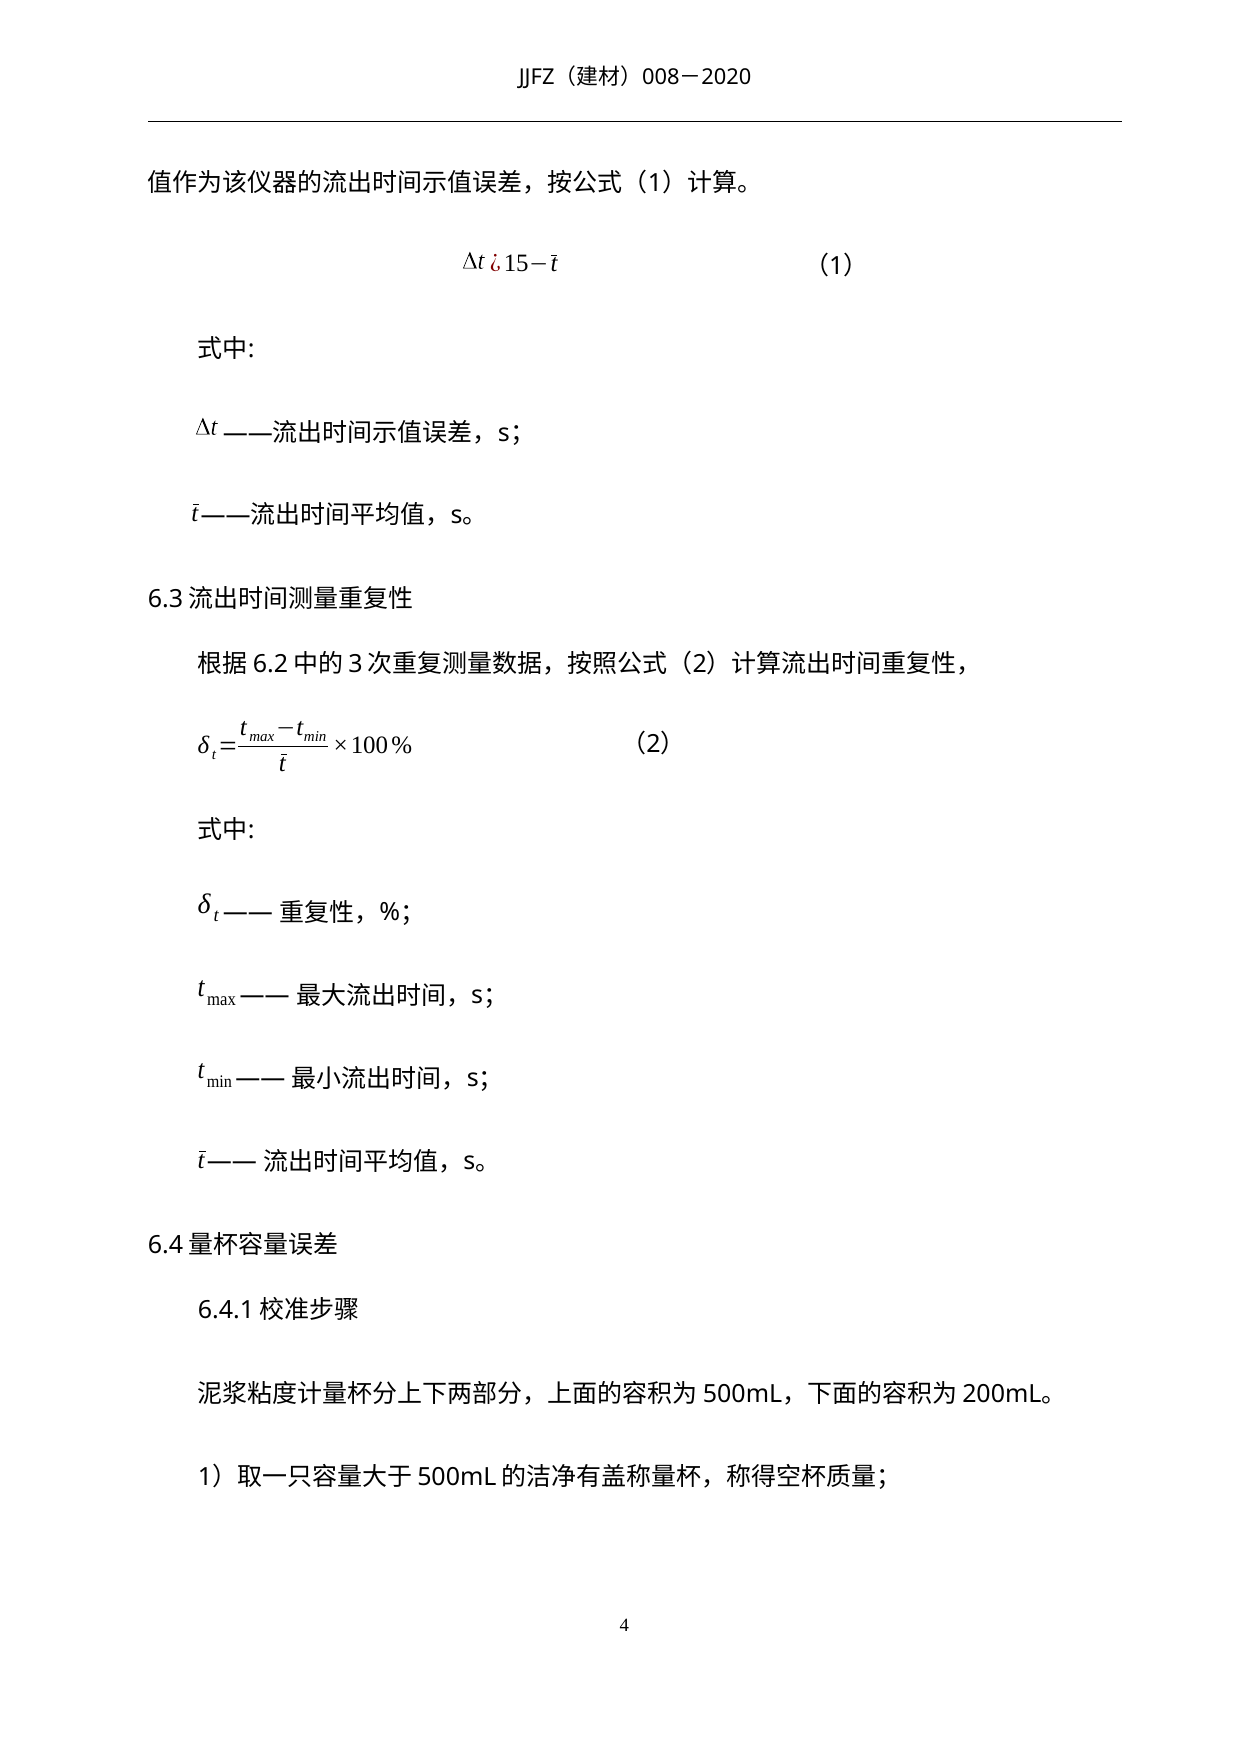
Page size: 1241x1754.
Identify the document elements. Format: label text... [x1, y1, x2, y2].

text —— 流出时间平均值，s。 [148, 1127, 1122, 1192]
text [148, 148, 1122, 213]
text 式中: [148, 795, 1122, 860]
text 泥浆粘度计量杯分上下两部分，上面的容积为500mL，下面的容积为200mL。 [148, 1359, 1122, 1424]
text —— 重复性，%； [148, 878, 1122, 943]
text 1）取一只容量大于500mL的洁净有盖称量杯，称得空杯质量； [148, 1442, 1122, 1507]
text —— 最小流出时间，s； [148, 1044, 1122, 1109]
text 6.4.1校准步骤 [148, 1276, 1122, 1341]
text 式中: [148, 314, 1122, 379]
text ——流出时间平均值，s。 [148, 481, 1122, 546]
text 6.4量杯容量误差 [148, 1211, 1122, 1276]
text 6.3流出时间测量重复性 [148, 564, 1122, 629]
text ——流出时间示值误差，s； [148, 397, 1122, 462]
text （2） [148, 712, 1122, 777]
text 根据6.2中的3次重复测量数据，按照公式（2）计算流出时间重复性， [148, 629, 1122, 694]
text —— 最大流出时间，s； [148, 961, 1122, 1026]
text （1） [148, 231, 1122, 296]
